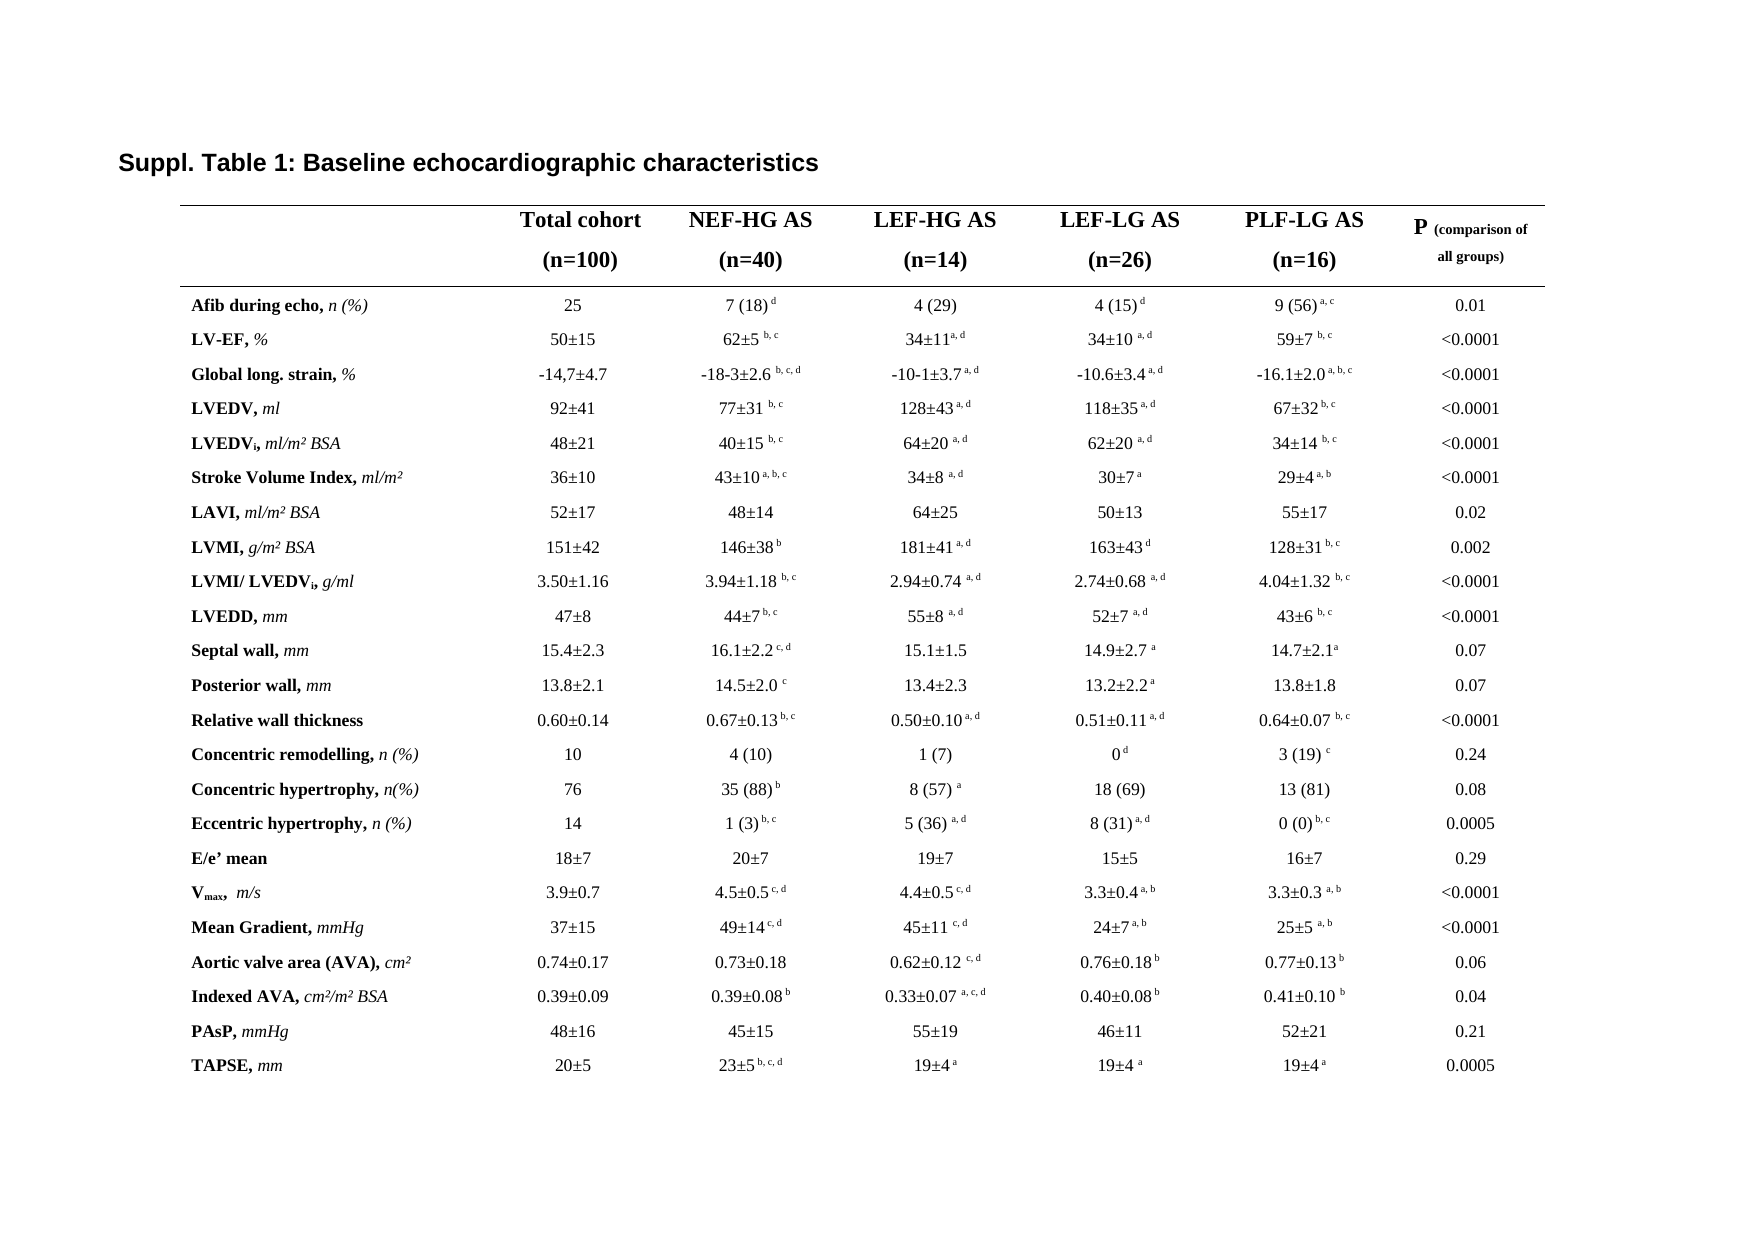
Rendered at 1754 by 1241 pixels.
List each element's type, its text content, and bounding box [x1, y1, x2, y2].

table_cell <0.0001 [1397, 433, 1544, 467]
table_cell 3.50±1.16 [487, 571, 658, 606]
table_cell 40±15 b, c [658, 433, 843, 467]
table_cell LVMI/ LVEDVi, g/ml [180, 571, 487, 606]
table_cell <0.0001 [1397, 917, 1544, 952]
table_cell 36±10 [487, 468, 658, 502]
table_cell Global long. strain, % [180, 364, 487, 398]
table_cell Eccentric hypertrophy, n (%) [180, 813, 487, 848]
table_cell 0.62±0.12 c, d [843, 952, 1027, 986]
table_cell 2.94±0.74 a, d [843, 571, 1027, 606]
table_cell 34±8 a, d [843, 468, 1027, 502]
table_cell <0.0001 [1397, 710, 1544, 744]
table_cell 181±41 a, d [843, 537, 1027, 571]
table_cell 0.06 [1397, 952, 1544, 986]
table_cell 14.5±2.0 c [658, 675, 843, 709]
table_cell 30±7 a [1028, 468, 1212, 502]
table_cell 19±4 a [1212, 1055, 1397, 1090]
table_cell 49±14 c, d [658, 917, 843, 952]
table_cell LVEDVi, ml/m² BSA [180, 433, 487, 467]
table_header NEF-HG AS (n=40) [658, 206, 843, 286]
table_cell Stroke Volume Index, ml/m² [180, 468, 487, 502]
text Suppl. Table 1: Baseline echocardiographic characteristics [118, 148, 1606, 176]
table_cell 13 (81) [1212, 779, 1397, 813]
table_cell 0.29 [1397, 848, 1544, 882]
table_cell 4 (29) [843, 295, 1027, 329]
table_cell 48±16 [487, 1021, 658, 1055]
table_cell 55±8 a, d [843, 606, 1027, 640]
table_cell 0.39±0.09 [487, 986, 658, 1021]
table_cell 4.04±1.32 b, c [1212, 571, 1397, 606]
table_cell 0.08 [1397, 779, 1544, 813]
table_cell 13.4±2.3 [843, 675, 1027, 709]
table_cell 48±14 [658, 502, 843, 537]
table_cell 0.77±0.13 b [1212, 952, 1397, 986]
table_cell 43±6 b, c [1212, 606, 1397, 640]
table_cell [1028, 287, 1212, 294]
table_cell 55±17 [1212, 502, 1397, 537]
table_cell 146±38 b [658, 537, 843, 571]
table_cell TAPSE, mm [180, 1055, 487, 1090]
table_cell 48±21 [487, 433, 658, 467]
table_cell 55±19 [843, 1021, 1027, 1055]
table_cell <0.0001 [1397, 468, 1544, 502]
table_cell 62±5 b, c [658, 329, 843, 364]
table_cell 19±4 a [1028, 1055, 1212, 1090]
table_cell 50±13 [1028, 502, 1212, 537]
table_cell 18 (69) [1028, 779, 1212, 813]
table_cell LVEDV, ml [180, 398, 487, 433]
table_cell 92±41 [487, 398, 658, 433]
table_cell LV-EF, % [180, 329, 487, 364]
table_cell 19±7 [843, 848, 1027, 882]
table_cell 77±31 b, c [658, 398, 843, 433]
table_cell Afib during echo, n (%) [180, 295, 487, 329]
table_cell 15.4±2.3 [487, 640, 658, 675]
table_cell Mean Gradient, mmHg [180, 917, 487, 952]
table_cell 15±5 [1028, 848, 1212, 882]
table_cell LVEDD, mm [180, 606, 487, 640]
table_cell 8 (57) a [843, 779, 1027, 813]
table_cell 0.0005 [1397, 1055, 1544, 1090]
table_cell -16.1±2.0 a, b, c [1212, 364, 1397, 398]
table_cell 163±43 d [1028, 537, 1212, 571]
table_cell Indexed AVA, cm²/m² BSA [180, 986, 487, 1021]
table_cell 0.50±0.10 a, d [843, 710, 1027, 744]
table_cell [180, 287, 487, 294]
table_cell Aortic valve area (AVA), cm² [180, 952, 487, 986]
table_cell 16.1±2.2 c, d [658, 640, 843, 675]
table_cell <0.0001 [1397, 606, 1544, 640]
table_cell 52±17 [487, 502, 658, 537]
table_cell 13.8±2.1 [487, 675, 658, 709]
table_cell [658, 287, 843, 294]
table_cell 25±5 a, b [1212, 917, 1397, 952]
table_cell 45±15 [658, 1021, 843, 1055]
table_cell Septal wall, mm [180, 640, 487, 675]
table_cell 0.07 [1397, 640, 1544, 675]
table_cell <0.0001 [1397, 329, 1544, 364]
table_cell 0.33±0.07 a, c, d [843, 986, 1027, 1021]
table_cell 62±20 a, d [1028, 433, 1212, 467]
table_cell 4.5±0.5 c, d [658, 883, 843, 917]
table_cell 0.60±0.14 [487, 710, 658, 744]
table_cell [1212, 287, 1397, 294]
table_cell 46±11 [1028, 1021, 1212, 1055]
table_cell 59±7 b, c [1212, 329, 1397, 364]
table_cell 14.7±2.1a [1212, 640, 1397, 675]
table_cell Posterior wall, mm [180, 675, 487, 709]
table_cell 25 [487, 295, 658, 329]
table_cell 3.94±1.18 b, c [658, 571, 843, 606]
table_header LEF-HG AS (n=14) [843, 206, 1027, 286]
table_cell 0.40±0.08 b [1028, 986, 1212, 1021]
table_cell 1 (3) b, c [658, 813, 843, 848]
table_cell 37±15 [487, 917, 658, 952]
table_header Total cohort (n=100) [502, 206, 658, 286]
table_cell 64±25 [843, 502, 1027, 537]
table_cell -14,7±4.7 [487, 364, 658, 398]
table_cell 76 [487, 779, 658, 813]
table_cell 3.3±0.4 a, b [1028, 883, 1212, 917]
table_cell [487, 287, 658, 294]
table_header P (comparison of all groups) [1397, 206, 1544, 286]
table_cell 52±7 a, d [1028, 606, 1212, 640]
table_cell 44±7 b, c [658, 606, 843, 640]
table_cell [1397, 287, 1544, 294]
table_cell LAVI, ml/m² BSA [180, 502, 487, 537]
table_cell 19±4 a [843, 1055, 1027, 1090]
table_cell 10 [487, 744, 658, 779]
table_cell [843, 287, 1027, 294]
table_cell 4 (15) d [1028, 295, 1212, 329]
table_cell 20±7 [658, 848, 843, 882]
table_cell 4 (10) [658, 744, 843, 779]
table_cell 50±15 [487, 329, 658, 364]
table_cell 3.9±0.7 [487, 883, 658, 917]
table_cell 43±10 a, b, c [658, 468, 843, 502]
table_cell 2.74±0.68 a, d [1028, 571, 1212, 606]
table_cell 0 (0) b, c [1212, 813, 1397, 848]
table_cell Relative wall thickness [180, 710, 487, 744]
table_cell 0.24 [1397, 744, 1544, 779]
table_cell 16±7 [1212, 848, 1397, 882]
table_header LEF-LG AS (n=26) [1028, 206, 1212, 286]
table_cell 5 (36) a, d [843, 813, 1027, 848]
table_header PLF-LG AS (n=16) [1212, 206, 1397, 286]
table_cell 34±14 b, c [1212, 433, 1397, 467]
table_cell Concentric hypertrophy, n(%) [180, 779, 487, 813]
table_cell <0.0001 [1397, 883, 1544, 917]
table_cell <0.0001 [1397, 364, 1544, 398]
table_cell Vmax, m/s [180, 883, 487, 917]
table_cell 0.21 [1397, 1021, 1544, 1055]
table_cell 151±42 [487, 537, 658, 571]
table_cell 0.02 [1397, 502, 1544, 537]
table_cell 0.0005 [1397, 813, 1544, 848]
table_cell 47±8 [487, 606, 658, 640]
table_cell 0.74±0.17 [487, 952, 658, 986]
table_cell 20±5 [487, 1055, 658, 1090]
table_cell 34±10 a, d [1028, 329, 1212, 364]
table_cell 13.8±1.8 [1212, 675, 1397, 709]
table_cell 128±43 a, d [843, 398, 1027, 433]
table_cell -10-1±3.7 a, d [843, 364, 1027, 398]
table_cell -10.6±3.4 a, d [1028, 364, 1212, 398]
table_cell LVMI, g/m² BSA [180, 537, 487, 571]
table_cell 0.67±0.13 b, c [658, 710, 843, 744]
table_cell 7 (18) d [658, 295, 843, 329]
table_cell 0.41±0.10 b [1212, 986, 1397, 1021]
table_cell 0 d [1028, 744, 1212, 779]
table_cell 35 (88) b [658, 779, 843, 813]
table_cell 3 (19) c [1212, 744, 1397, 779]
table_cell 15.1±1.5 [843, 640, 1027, 675]
table_cell <0.0001 [1397, 571, 1544, 606]
table_cell -18-3±2.6 b, c, d [658, 364, 843, 398]
table_cell 18±7 [487, 848, 658, 882]
table_cell 34±11a, d [843, 329, 1027, 364]
table_cell 67±32 b, c [1212, 398, 1397, 433]
table_cell 1 (7) [843, 744, 1027, 779]
table_cell 118±35 a, d [1028, 398, 1212, 433]
table_cell 24±7 a, b [1028, 917, 1212, 952]
table_cell <0.0001 [1397, 398, 1544, 433]
table_cell 0.07 [1397, 675, 1544, 709]
table_cell 14.9±2.7 a [1028, 640, 1212, 675]
table_cell 128±31 b, c [1212, 537, 1397, 571]
table_cell 14 [487, 813, 658, 848]
table_cell PAsP, mmHg [180, 1021, 487, 1055]
table_cell 0.73±0.18 [658, 952, 843, 986]
table_cell E/e’ mean [180, 848, 487, 882]
table_cell 29±4 a, b [1212, 468, 1397, 502]
table_cell 64±20 a, d [843, 433, 1027, 467]
table_cell 52±21 [1212, 1021, 1397, 1055]
table_cell 0.01 [1397, 295, 1544, 329]
table_cell 4.4±0.5 c, d [843, 883, 1027, 917]
table_cell 23±5 b, c, d [658, 1055, 843, 1090]
table_cell 0.39±0.08 b [658, 986, 843, 1021]
table_header [180, 206, 502, 286]
table_cell 13.2±2.2 a [1028, 675, 1212, 709]
table_cell 3.3±0.3 a, b [1212, 883, 1397, 917]
table_cell 0.002 [1397, 537, 1544, 571]
table_cell 0.64±0.07 b, c [1212, 710, 1397, 744]
table_cell 0.04 [1397, 986, 1544, 1021]
table_cell 8 (31) a, d [1028, 813, 1212, 848]
table_cell 9 (56) a, c [1212, 295, 1397, 329]
table_cell 0.76±0.18 b [1028, 952, 1212, 986]
table_cell 45±11 c, d [843, 917, 1027, 952]
table_cell Concentric remodelling, n (%) [180, 744, 487, 779]
table_cell 0.51±0.11 a, d [1028, 710, 1212, 744]
